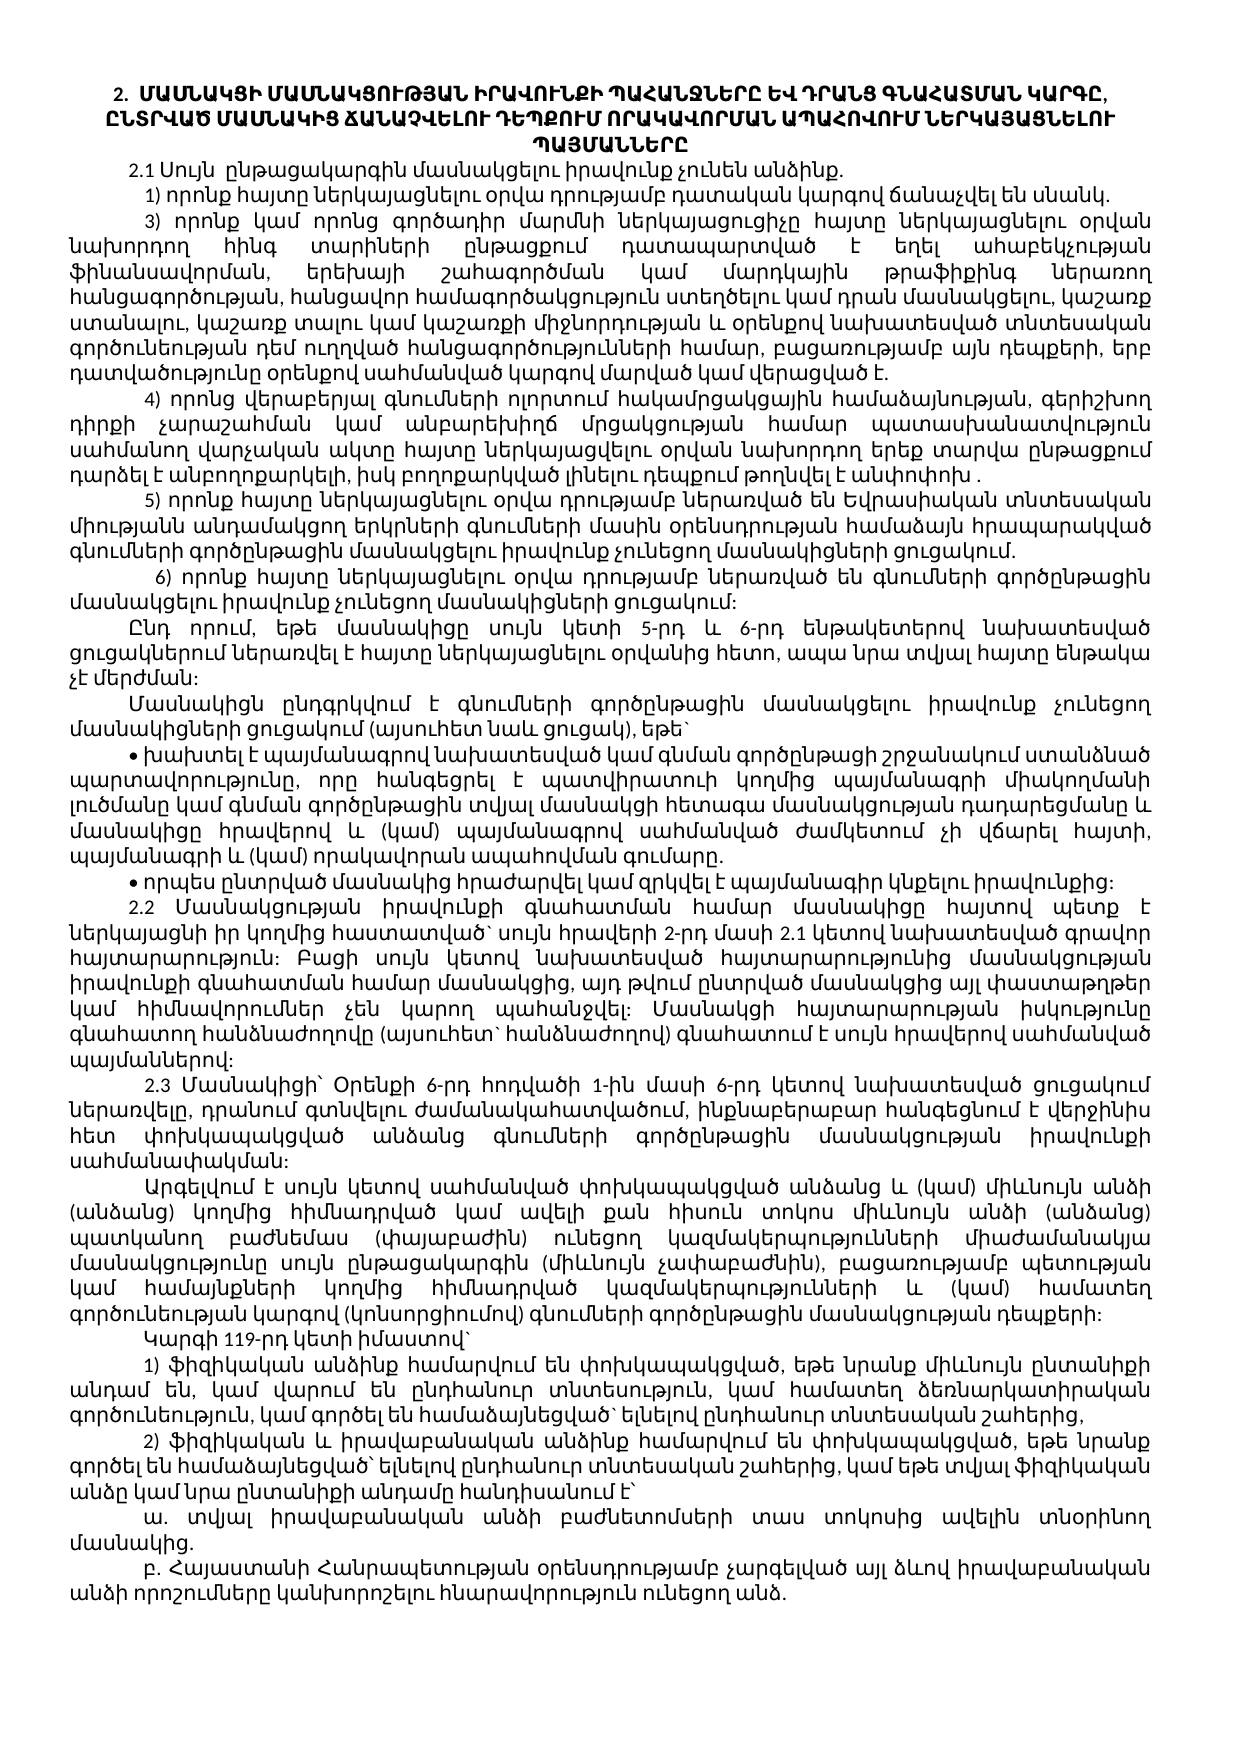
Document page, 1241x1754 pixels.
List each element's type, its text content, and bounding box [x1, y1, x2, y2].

text 1) ֆիզիկական անձինք համարվում են փոխկապակցված, եթե նրանք միևնույն ընտանիքի անդամ են, կամ վարում են ընդհանուր տնտեսություն, կամ համատեղ ձեռնարկատիրական գործունեություն, կամ գործել են համաձայնեցված` ելնելով ընդհանուր տնտեսական շահերից, [69, 1352, 1152, 1428]
text 1) որոնք հայտը ներկայացնելու օրվա դրությամբ դատական կարգով ճանաչվել են սնանկ. [69, 183, 1152, 208]
text բ. Հայաստանի Հանրապետության օրենսդրությամբ չարգելված այլ ձևով իրավաբանական անձի որոշումները կանխորոշելու հնարավորություն ունեցող անձ. [69, 1555, 1152, 1606]
text Կարգի 119-րդ կետի իմաստով` [69, 1326, 1152, 1352]
text 2) ֆիզիկական և իրավաբանական անձինք համարվում են փոխկապակցված, եթե նրանք գործել են համաձայնեցված՝ ելնելով ընդհանուր տնտեսական շահերից, կամ եթե տվյալ ֆիզիկական անձը կամ նրա ընտանիքի անդամը հանդիսանում է՝ [69, 1428, 1152, 1504]
text Արգելվում է սույն կետով սահմանված փոխկապակցված անձանց և (կամ) միևնույն անձի (անձանց) կողմից հիմնադրված կամ ավելի քան հիսուն տոկոս միևնույն անձի (անձանց) պատկանող բաժնեմաս (փայաբաժին) ունեցող կազմակերպությունների միաժամանակյա մասնակցությունը սույն ընթացակարգին (միևնույն չափաբաժնին), բացառությամբ պետության կամ համայնքների կողմից հիմնադրված կազմակերպությունների և (կամ) համատեղ գործունեության կարգով (կոնսորցիումով) գնումների գործընթացին մասնակցության դեպքերի: [69, 1174, 1152, 1326]
text 2. ՄԱՍՆԱԿՑԻ ՄԱՍՆԱԿՑՈՒԹՅԱՆ ԻՐԱՎՈՒՆՔԻ ՊԱՀԱՆՋՆԵՐԸ ԵՎ ԴՐԱՆՑ ԳՆԱՀԱՏՄԱՆ ԿԱՐԳԸ, ԸՆՏՐՎԱԾ ՄԱՍՆԱԿԻՑ ՃԱՆԱՉՎԵԼՈՒ ԴԵՊՔՈՒՄ ՈՐԱԿԱՎՈՐՄԱՆ ԱՊԱՀՈՎՈՒՄ ՆԵՐԿԱՅԱՑՆԵԼՈՒ ՊԱՅՄԱՆՆԵՐԸ [69, 81, 1152, 157]
text • խախտել է պայմանագրով նախատեսված կամ գնման գործընթացի շրջանակում ստանձնած պարտավորությունը, որը հանգեցրել է պատվիրատուի կողմից պայմանագրի միակողմանի լուծմանը կամ գնման գործընթացին տվյալ մասնակցի հետագա մասնակցության դադարեցմանը և մասնակիցը հրավերով և (կամ) պայմանագրով սահմանված ժամկետում չի վճարել հայտի, պայմանագրի և (կամ) որակավորան ապահովման գումարը. [69, 742, 1152, 869]
text 4) որոնց վերաբերյալ գնումների ոլորտում հակամրցակցային համաձայնության, գերիշխող դիրքի չարաշահման կամ անբարեխիղճ մրցակցության համար պատասխանատվություն սահմանող վարչական ակտը հայտը ներկայացվելու օրվան նախորդող երեք տարվա ընթացքում դարձել է անբողոքարկելի, իսկ բողոքարկված լինելու դեպքում թողնվել է անփոփոխ . [69, 386, 1152, 488]
text 2.1 Սույն ընթացակարգին մասնակցելու իրավունք չունեն անձինք. [69, 157, 1152, 183]
text ա. տվյալ իրավաբանական անձի բաժնետոմսերի տաս տոկոսից ավելին տնօրինող մասնակից. [69, 1504, 1152, 1555]
text Մասնակիցն ընդգրկվում է գնումների գործընթացին մասնակցելու իրավունք չունեցող մասնակիցների ցուցակում (այսուհետ նաև ցուցակ), եթե` [69, 691, 1152, 742]
text 5) որոնք հայտը ներկայացնելու օրվա դրությամբ ներառված են Եվրասիական տնտեսական միությանն անդամակցող երկրների գնումների մասին օրենսդրության համաձայն հրապարակված գնումների գործընթացին մասնակցելու իրավունք չունեցող մասնակիցների ցուցակում. [69, 488, 1152, 564]
text 6) որոնք հայտը ներկայացնելու օրվա դրությամբ ներառված են գնումների գործընթացին մասնակցելու իրավունք չունեցող մասնակիցների ցուցակում: [69, 564, 1152, 615]
text 2.3 Մասնակիցի՝ Օրենքի 6-րդ հոդվածի 1-ին մասի 6-րդ կետով նախատեսված ցուցակում ներառվելը, դրանում գտնվելու ժամանակահատվածում, ինքնաբերաբար հանգեցնում է վերջինիս հետ փոխկապակցված անձանց գնումների գործընթացին մասնակցության իրավունքի սահմանափակման: [69, 1072, 1152, 1174]
text • որպես ընտրված մասնակից հրաժարվել կամ զրկվել է պայմանագիր կնքելու իրավունքից: [69, 869, 1152, 894]
text 3) որոնք կամ որոնց գործադիր մարմնի ներկայացուցիչը հայտը ներկայացնելու օրվան նախորդող հինգ տարիների ընթացքում դատապարտված է եղել ահաբեկչության ֆինանսավորման, երեխայի շահագործման կամ մարդկային թրաֆիքինգ ներառող հանցագործության, հանցավոր համագործակցություն ստեղծելու կամ դրան մասնակցելու, կաշառք ստանալու, կաշառք տալու կամ կաշառքի միջնորդության և օրենքով նախատեսված տնտեսական գործունեության դեմ ուղղված հանցագործությունների համար, բացառությամբ այն դեպքերի, երբ դատվածությունը օրենքով սահմանված կարգով մարված կամ վերացված է. [69, 208, 1152, 386]
text 2.2 Մասնակցության իրավունքի գնահատման համար մասնակիցը հայտով պետք է ներկայացնի իր կողմից հաստատված` սույն հրավերի 2-րդ մասի 2.1 կետով նախատեսված գրավոր հայտարարություն: Բացի սույն կետով նախատեսված հայտարարությունից մասնակցության իրավունքի գնահատման համար մասնակցից, այդ թվում ընտրված մասնակցից այլ փաստաթղթեր կամ հիմնավորումներ չեն կարող պահանջվել: Մասնակցի հայտարարության իսկությունը գնահատող հանձնաժողովը (այսուհետ` հանձնաժողով) գնահատում է սույն հրավերով սահմանված պայմաններով: [69, 894, 1152, 1072]
text Ընդ որում, եթե մասնակիցը սույն կետի 5-րդ և 6-րդ ենթակետերով նախատեսված ցուցակներում ներառվել է հայտը ներկայացնելու օրվանից հետո, ապա նրա տվյալ հայտը ենթակա չէ մերժման: [69, 615, 1152, 691]
